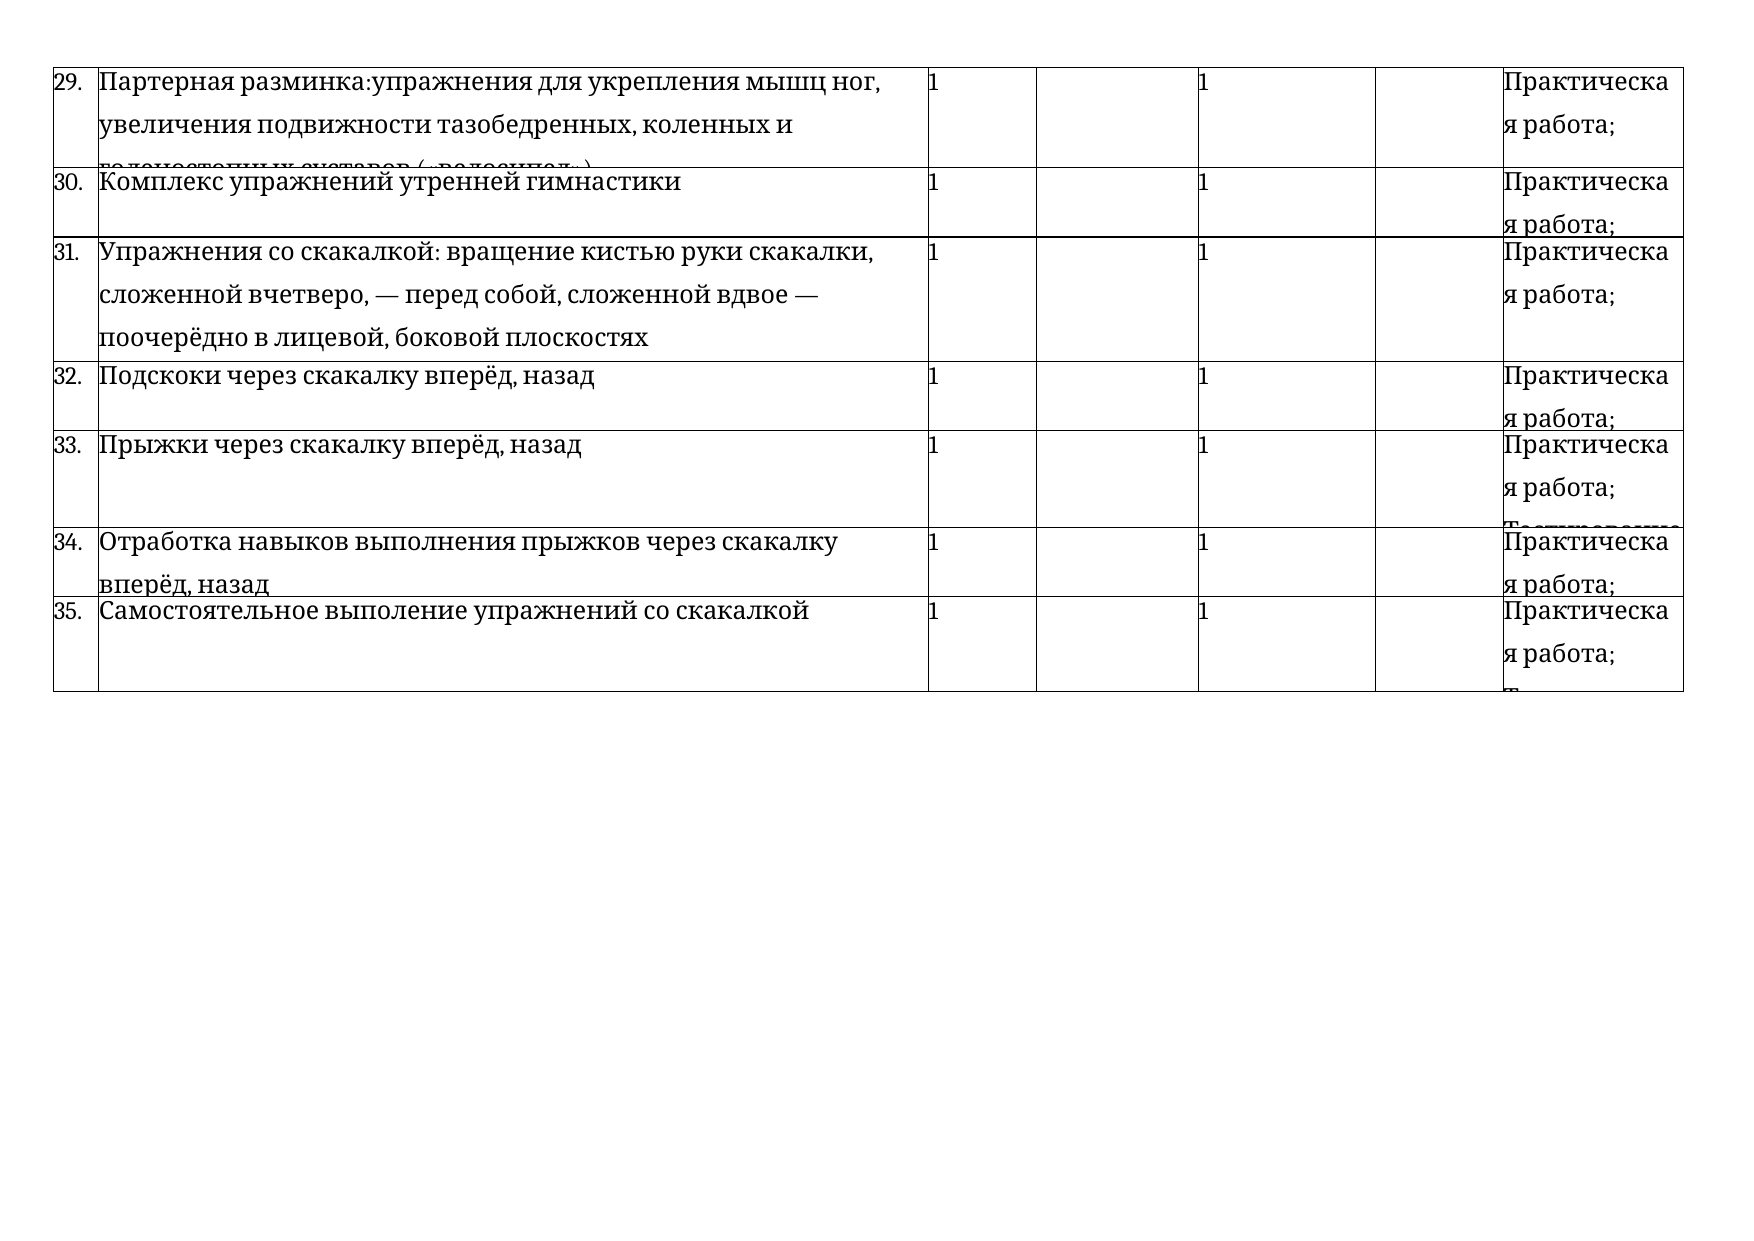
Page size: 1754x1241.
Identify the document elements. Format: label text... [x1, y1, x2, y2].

table_cell [1376, 597, 1503, 691]
table_cell Отработка навыков выполнения прыжков через скакалку вперёд, назад [99, 528, 928, 596]
table_cell Практическая работа; [1504, 362, 1683, 430]
table_cell [1376, 362, 1503, 430]
table_cell 1 [929, 528, 1036, 596]
table_cell 33. [54, 431, 98, 527]
table_cell Практическая работа; Тестирование; [1504, 431, 1683, 527]
table_cell 31. [54, 238, 98, 361]
table_cell Самостоятельное выполение упражнений со скакалкой [99, 597, 928, 691]
table_cell 1 [1199, 528, 1375, 596]
table_cell [1037, 597, 1198, 691]
table_cell 29. [54, 68, 98, 167]
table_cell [1504, 68, 1683, 167]
table_cell [1037, 238, 1198, 361]
table_cell 1 [929, 597, 1036, 691]
table_cell 1 [1199, 168, 1375, 236]
table_cell 35. [54, 597, 98, 691]
table_cell [1376, 431, 1503, 527]
table_cell 32. [54, 362, 98, 430]
table_cell 1 [1199, 597, 1375, 691]
table_cell 30. [54, 168, 98, 236]
table_cell 1 [1199, 362, 1375, 430]
table_cell [1037, 168, 1198, 236]
table_cell 1 [929, 168, 1036, 236]
table_cell 1 [929, 68, 1036, 167]
table_cell 1 [929, 238, 1036, 361]
table_cell 1 [929, 362, 1036, 430]
table_cell [1037, 528, 1198, 596]
table_cell 1 [929, 431, 1036, 527]
table_cell Подскоки через скакалку вперёд, назад [99, 362, 928, 430]
table_cell Прыжки через скакалку вперёд, назад [99, 431, 928, 527]
table_cell [1376, 68, 1503, 167]
table_cell Практическая работа; [1504, 238, 1683, 361]
table_cell Практическая работа; [1504, 168, 1683, 236]
table_cell 1 [1199, 431, 1375, 527]
table_cell [1037, 362, 1198, 430]
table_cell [99, 68, 928, 167]
table_cell [1376, 238, 1503, 361]
table_cell 34. [54, 528, 98, 596]
table_cell Практическая работа; [1504, 528, 1683, 596]
table_cell Комплекс упражнений утренней гимнастики [99, 168, 928, 236]
table_cell Упражнения со скакалкой: вращение кистью руки скакалки, сложенной вчетверо, — перед собой, сложенной вдвое — поочерёдно в лицевой, боковой плоскостях [99, 238, 928, 361]
table_cell 1 [1199, 68, 1375, 167]
table_cell [1376, 168, 1503, 236]
table_cell 1 [1199, 238, 1375, 361]
table_cell [1376, 528, 1503, 596]
table_cell [1037, 431, 1198, 527]
table_cell [1037, 68, 1198, 167]
table_cell Практическая работа; Тестирование; [1504, 597, 1683, 691]
